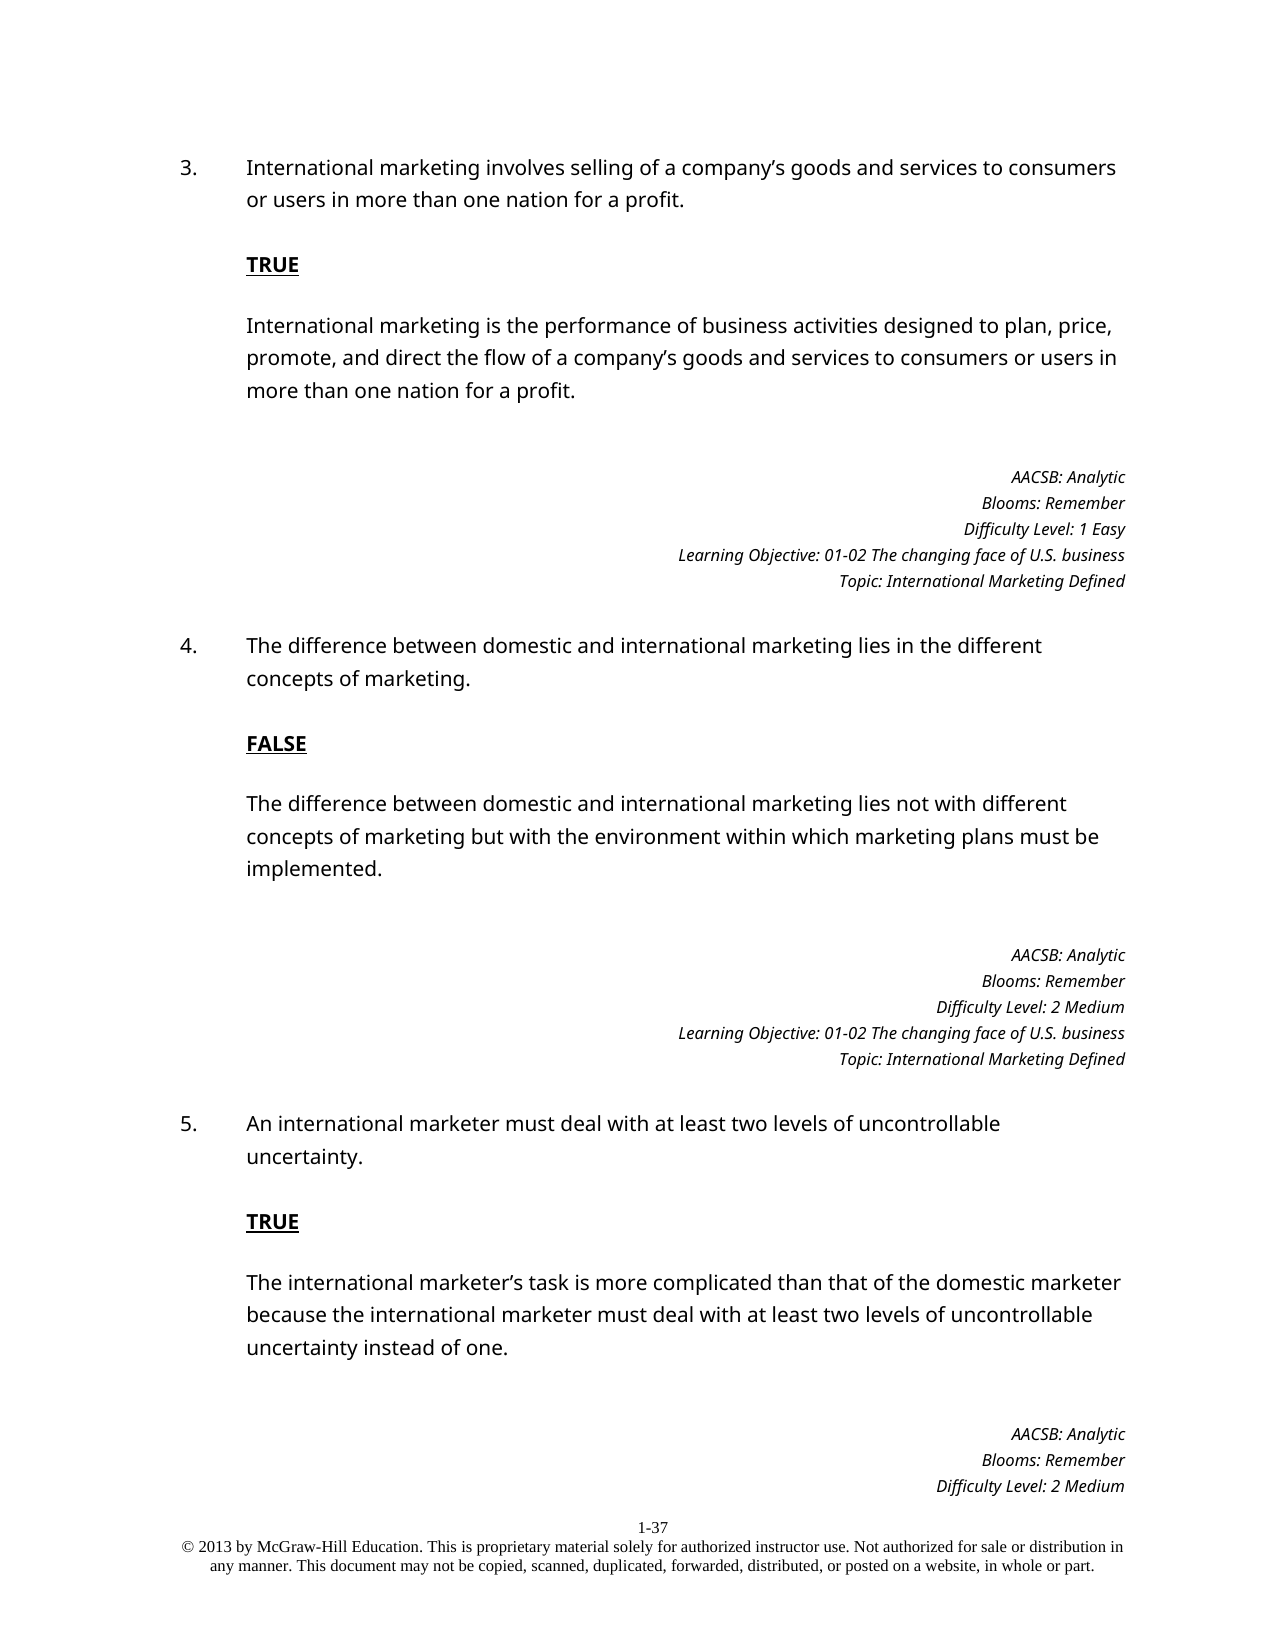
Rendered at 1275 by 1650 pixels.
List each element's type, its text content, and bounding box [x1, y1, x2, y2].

table_header AACSB: Analytic Blooms: Remember Difficulty Level: 1 Easy Learning Objective: 01-02 The changing face of U.S. business Topic: International Marketing Defined [180, 465, 1125, 628]
table_header The difference between domestic and international marketing lies in the different concepts of marketing. FALSE The difference between domestic and international marketing lies not with different concepts of marketing but with the environment within which marketing plans must be implemented. [246, 631, 1125, 914]
table_header 3. [180, 153, 246, 436]
table_header International marketing involves selling of a company’s goods and services to consumers or users in more than one nation for a profit. TRUE International marketing is the performance of business activities designed to plan, price, promote, and direct the flow of a company’s goods and services to consumers or users in more than one nation for a profit. [246, 153, 1125, 436]
table_header An international marketer must deal with at least two levels of uncontrollable uncertainty. TRUE The international marketer’s task is more complicated than that of the domestic marketer because the international marketer must deal with at least two levels of uncontrollable uncertainty instead of one. [246, 1110, 1125, 1393]
table_header 5. [180, 1110, 246, 1393]
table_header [180, 1422, 1125, 1497]
table_header 4. [180, 631, 246, 914]
table_header AACSB: Analytic Blooms: Remember Difficulty Level: 2 Medium Learning Objective: 01-02 The changing face of U.S. business Topic: International Marketing Defined [180, 944, 1125, 1107]
